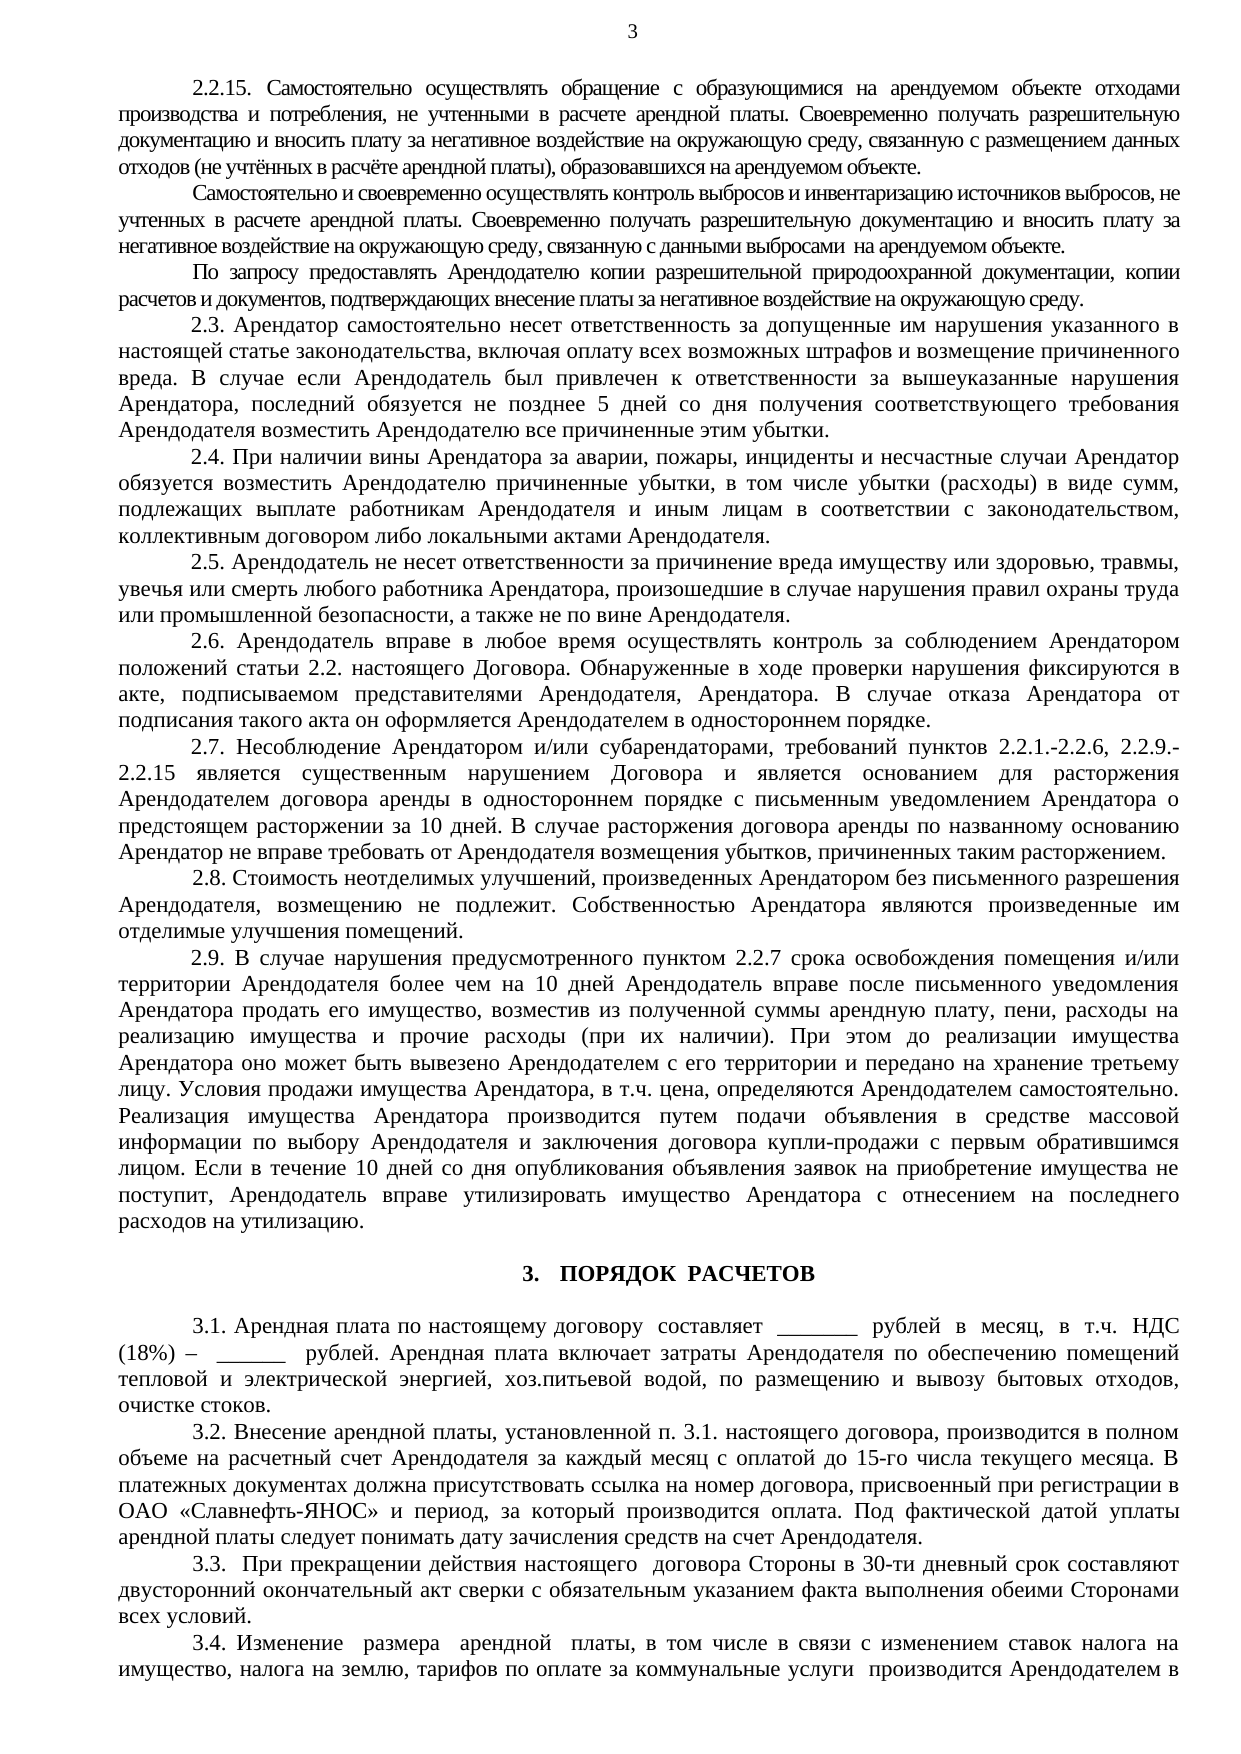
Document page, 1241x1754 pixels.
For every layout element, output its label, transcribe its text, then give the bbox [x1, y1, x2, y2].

text 2.9. В случае нарушения предусмотренного пунктом 2.2.7 срока освобождения помещения и/или территории Арендодателя более чем на 10 дней Арендодатель вправе после письменного уведомления Арендатора продать его имущество, возместив из полученной суммы арендную плату, пени, расходы на реализацию имущества и прочие расходы (при их наличии). При этом до реализации имущества Арендатора оно может быть вывезено Арендодателем с его территории и передано на хранение третьему лицу. Условия продажи имущества Арендатора, в т.ч. цена, определяются Арендодателем самостоятельно. Реализация имущества Арендатора производится путем подачи объявления в средстве массовой информации по выбору Арендодателя и заключения договора купли-продажи с первым обратившимся лицом. Если в течение 10 дней со дня опубликования объявления заявок на приобретение имущества не поступит, Арендодатель вправе утилизировать имущество Арендатора с отнесением на последнего расходов на утилизацию. [118, 943, 1181, 1233]
text 2.5. Арендодатель не несет ответственности за причинение вреда имуществу или здоровью, травмы, увечья или смерть любого работника Арендатора, произошедшие в случае нарушения правил охраны труда или промышленной безопасности, а также не по вине Арендодателя. [118, 548, 1181, 627]
text По запросу предоставлять Арендодателю копии разрешительной природоохранной документации, копии расчетов и документов, подтверждающих внесение платы за негативное воздействие на окружающую среду. [118, 258, 1181, 311]
list ПОРЯДОК РАСЧЕТОВ [156, 1260, 1181, 1286]
text 2.4. При наличии вины Арендатора за аварии, пожары, инциденты и несчастные случаи Арендатор обязуется возместить Арендодателю причиненные убытки, в том числе убытки (расходы) в виде сумм, подлежащих выплате работникам Арендодателя и иным лицам в соответствии с законодательством, коллективным договором либо локальными актами Арендодателя. [118, 443, 1181, 548]
text 2.2.15. Самостоятельно осуществлять обращение с образующимися на арендуемом объекте отходами производства и потребления, не учтенными в расчете арендной платы. Своевременно получать разрешительную документацию и вносить плату за негативное воздействие на окружающую среду, связанную с размещением данных отходов (не учтённых в расчёте арендной платы), образовавшихся на арендуемом объекте. [118, 74, 1181, 179]
text 2.7. Несоблюдение Арендатором и/или субарендаторами, требований пунктов 2.2.1.-2.2.6, 2.2.9.-2.2.15 является существенным нарушением Договора и является основанием для расторжения Арендодателем договора аренды в одностороннем порядке с письменным уведомлением Арендатора о предстоящем расторжении за 10 дней. В случае расторжения договора аренды по названному основанию Арендатор не вправе требовать от Арендодателя возмещения убытков, причиненных таким расторжением. [118, 733, 1181, 864]
text 2.3. Арендатор самостоятельно несет ответственность за допущенные им нарушения указанного в настоящей статье законодательства, включая оплату всех возможных штрафов и возмещение причиненного вреда. В случае если Арендодатель был привлечен к ответственности за вышеуказанные нарушения Арендатора, последний обязуется не позднее 5 дней со дня получения соответствующего требования Арендодателя возместить Арендодателю все причиненные этим убытки. [118, 311, 1181, 443]
text 3.3. При прекращении действия настоящего договора Стороны в 30-ти дневный срок составляют двусторонний окончательный акт сверки с обязательным указанием факта выполнения обеими Сторонами всех условий. [118, 1550, 1181, 1629]
text Самостоятельно и своевременно осуществлять контроль выбросов и инвентаризацию источников выбросов, не учтенных в расчете арендной платы. Своевременно получать разрешительную документацию и вносить плату за негативное воздействие на окружающую среду, связанную с данными выбросами на арендуемом объекте. [118, 179, 1181, 258]
text 3.1. Арендная плата по настоящему договору составляет _______ рублей в месяц, в т.ч. НДС (18%) – ______ рублей. Арендная плата включает затраты Арендодателя по обеспечению помещений тепловой и электрической энергией, хоз.питьевой водой, по размещению и вывозу бытовых отходов, очистке стоков. [118, 1312, 1181, 1418]
text 2.6. Арендодатель вправе в любое время осуществлять контроль за соблюдением Арендатором положений статьи 2.2. настоящего Договора. Обнаруженные в ходе проверки нарушения фиксируются в акте, подписываемом представителями Арендодателя, Арендатора. В случае отказа Арендатора от подписания такого акта он оформляется Арендодателем в одностороннем порядке. [118, 627, 1181, 733]
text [118, 1629, 1181, 1681]
text 3.2. Внесение арендной платы, установленной п. 3.1. настоящего договора, производится в полном объеме на расчетный счет Арендодателя за каждый месяц с оплатой до 15-го числа текущего месяца. В платежных документах должна присутствовать ссылка на номер договора, присвоенный при регистрации в ОАО «Славнефть-ЯНОС» и период, за который производится оплата. Под фактической датой уплаты арендной платы следует понимать дату зачисления средств на счет Арендодателя. [118, 1418, 1181, 1550]
text 2.8. Стоимость неотделимых улучшений, произведенных Арендатором без письменного разрешения Арендодателя, возмещению не подлежит. Собственностью Арендатора являются произведенные им отделимые улучшения помещений. [118, 864, 1181, 943]
